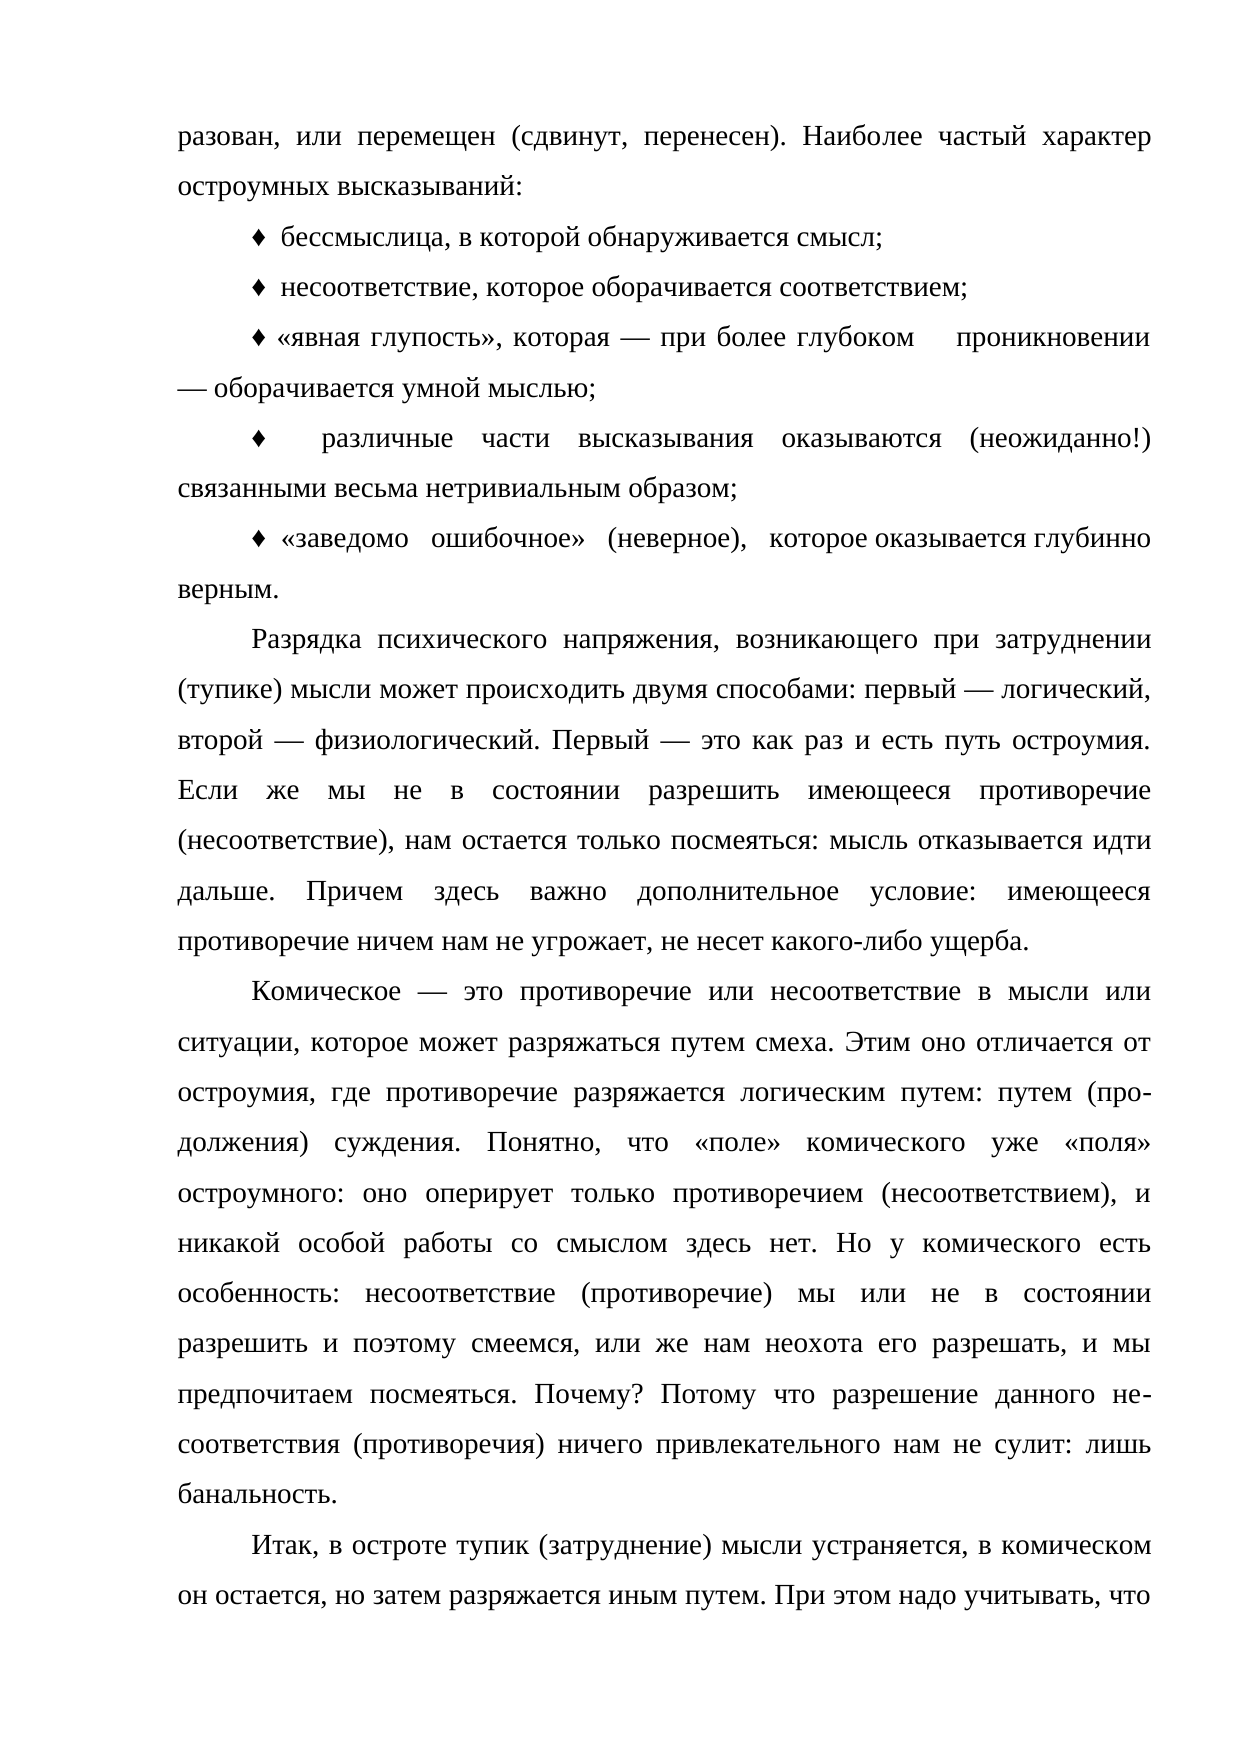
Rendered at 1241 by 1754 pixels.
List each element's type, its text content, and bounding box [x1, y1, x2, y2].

text Разрядка психического напряжения, возникающего при затруднении (тупике) мысли может происходить двумя способами: первый — логический, второй — физиологический. Первый — это как раз и есть путь остроумия. Если же мы не в состоянии разрешить имеющееся противоречие (несоответствие), нам остается только посмеяться: мысль отказывается идти дальше. Причем здесь важно дополнительное условие: имеющееся противоречие ничем нам не угрожает, не несет какого-либо ущерба. [177, 621, 1152, 957]
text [177, 118, 1152, 202]
text ♦ несоответствие, которое оборачивается соответствием; [177, 269, 1152, 303]
text ♦ «явная глупость», которая — при более глубоком проникновении — оборачивается умной мыслью; [177, 319, 1152, 403]
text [177, 1527, 1152, 1611]
text ♦ «заведомо ошибочное» (неверное), которое оказывается глубинно верным. [177, 521, 1152, 604]
text ♦ бессмыслица, в которой обнаруживается смысл; [177, 219, 1152, 252]
text Комическое — это противоречие или несоответствие в мысли или ситуации, которое может разряжаться путем смеха. Этим оно отличается от остроумия, где противоречие разряжается логическим путем: путем (продолжения) суждения. Понятно, что «поле» комического уже «поля» остроумного: оно оперирует только противоречием (несоответствием), и никакой особой работы со смыслом здесь нет. Но у комического есть особенность: несоответствие (противоречие) мы или не в состоянии разрешить и поэтому смеемся, или же нам неохота его разрешать, и мы предпочитаем посмеяться. Почему? Потому что разрешение данного несоответствия (противоречия) ничего привлекательного нам не сулит: лишь банальность. [177, 973, 1152, 1510]
text ♦ различные части высказывания оказываются (неожиданно!) связанными весьма нетривиальным образом; [177, 420, 1152, 504]
